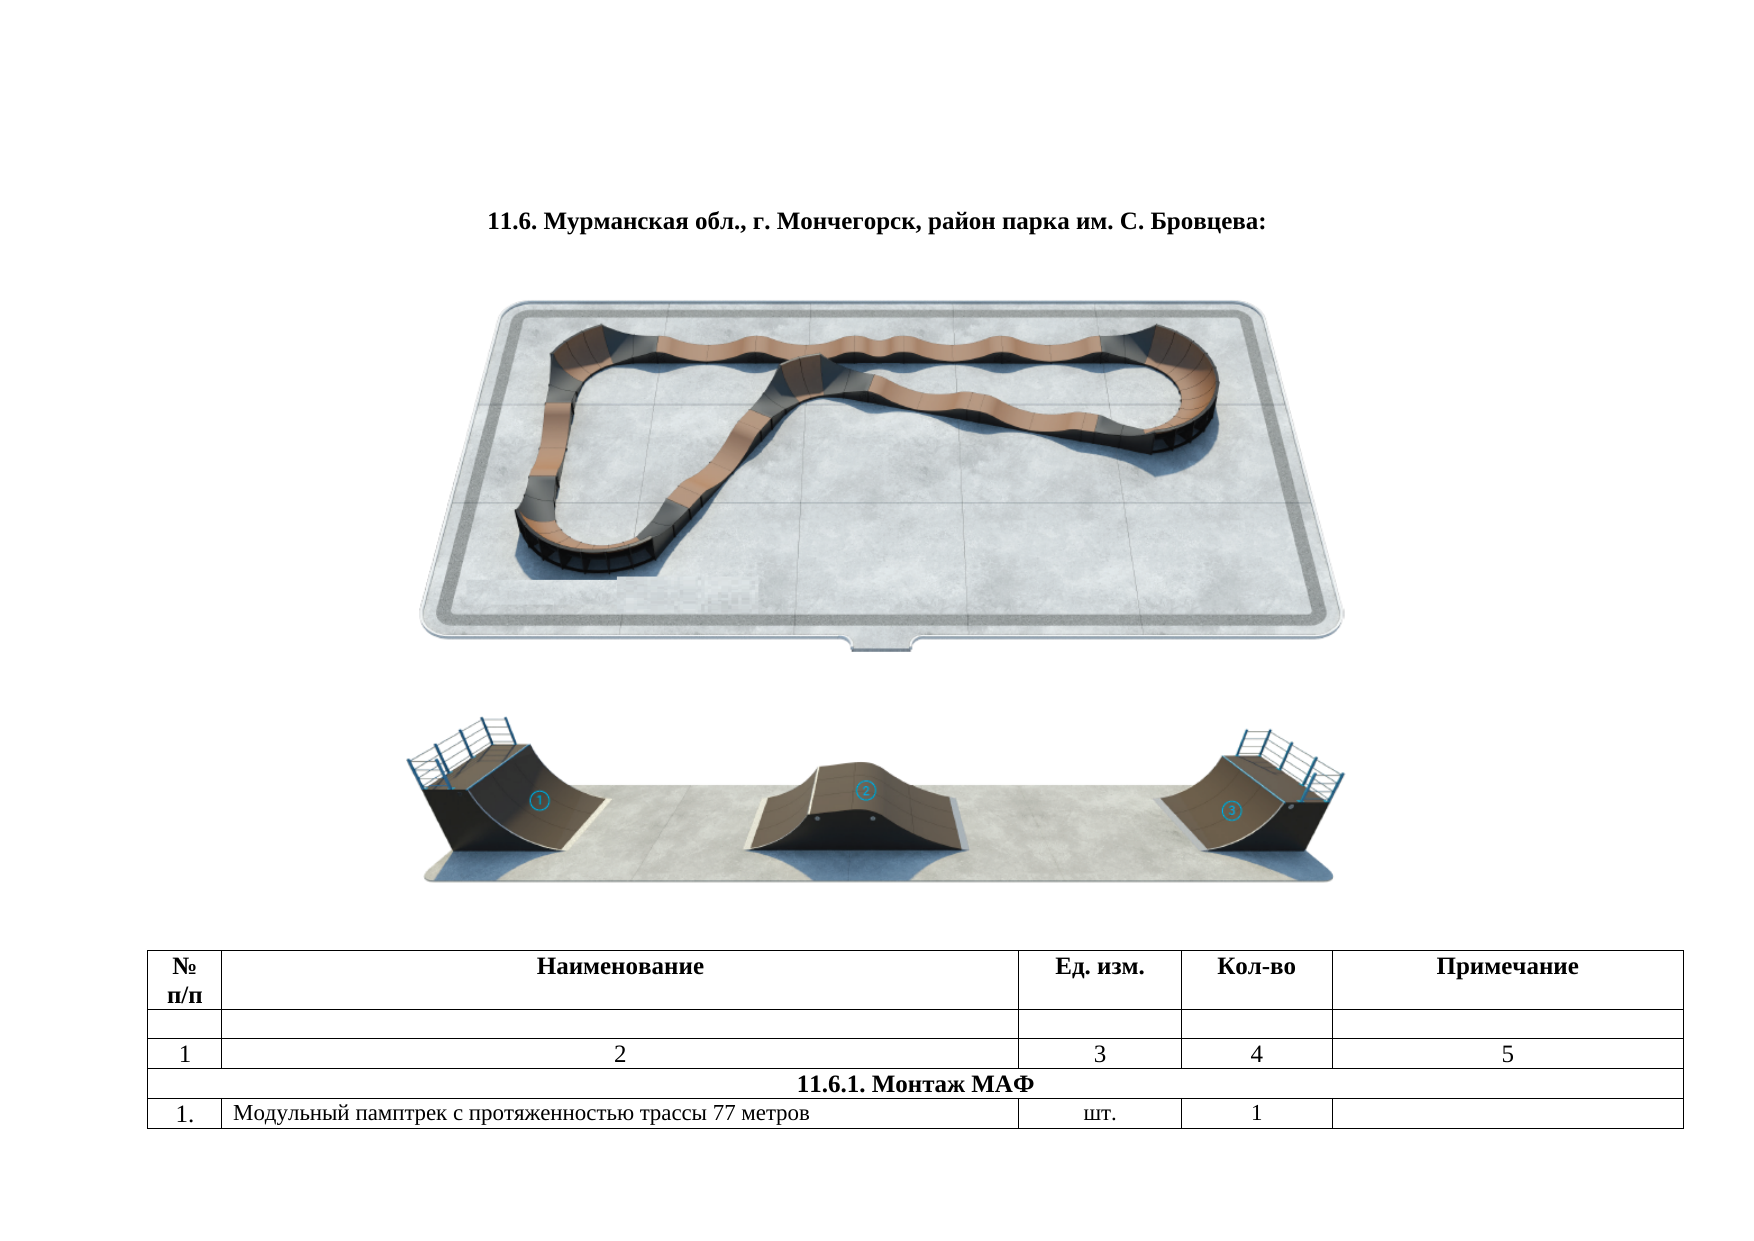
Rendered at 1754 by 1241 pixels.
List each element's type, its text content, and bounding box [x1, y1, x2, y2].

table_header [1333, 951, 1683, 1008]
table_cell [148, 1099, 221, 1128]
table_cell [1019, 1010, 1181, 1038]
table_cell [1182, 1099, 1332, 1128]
picture [389, 263, 1365, 671]
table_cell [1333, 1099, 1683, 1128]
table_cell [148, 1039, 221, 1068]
picture [389, 699, 1365, 893]
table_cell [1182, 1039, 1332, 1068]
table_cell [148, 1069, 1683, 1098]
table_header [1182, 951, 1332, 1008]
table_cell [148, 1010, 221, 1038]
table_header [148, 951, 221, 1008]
text 11.6. Мурманская обл., г. Мончегорск, район парка им. С. Бровцева: [118, 206, 1636, 235]
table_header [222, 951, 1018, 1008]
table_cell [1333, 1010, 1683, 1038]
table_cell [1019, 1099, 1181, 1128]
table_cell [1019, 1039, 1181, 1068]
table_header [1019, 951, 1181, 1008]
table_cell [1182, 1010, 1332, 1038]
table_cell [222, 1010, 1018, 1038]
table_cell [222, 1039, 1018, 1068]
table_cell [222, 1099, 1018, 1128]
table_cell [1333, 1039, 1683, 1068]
